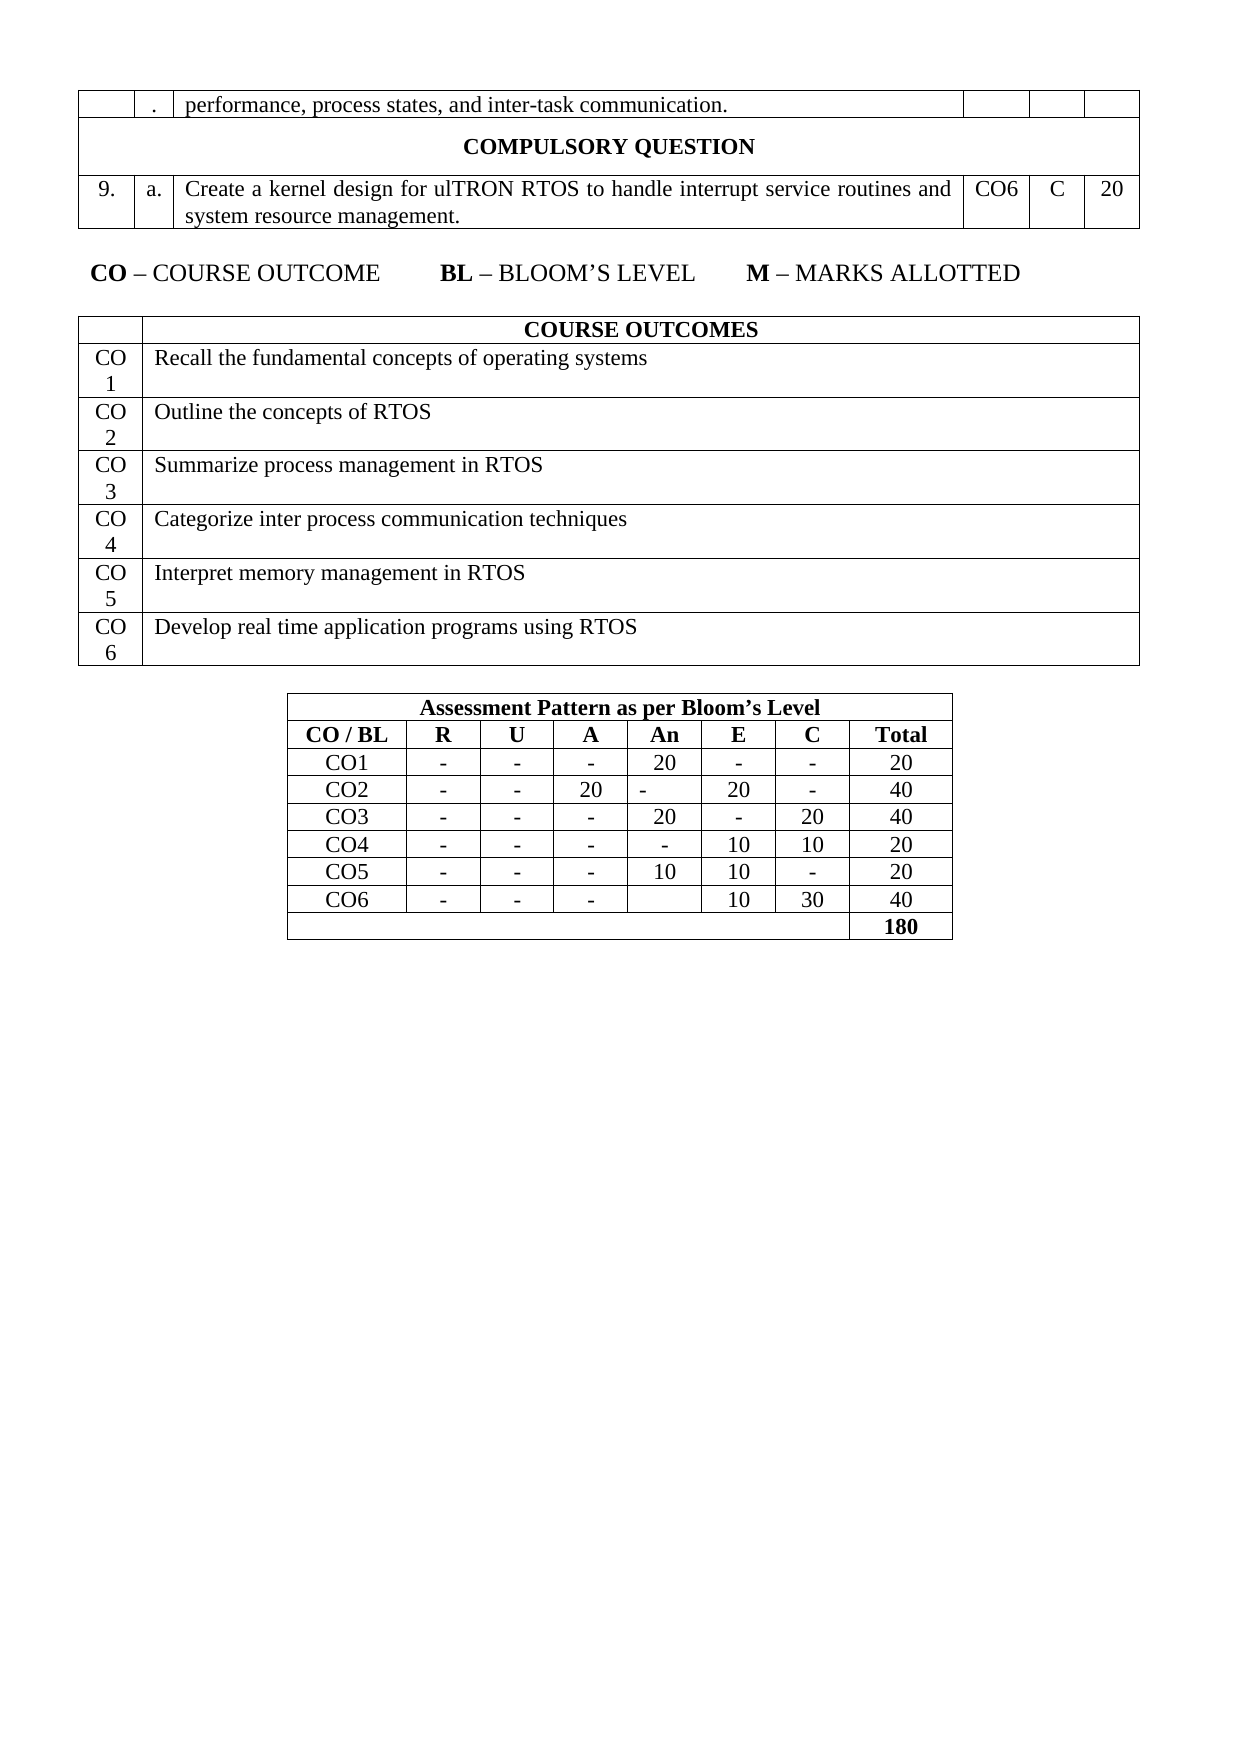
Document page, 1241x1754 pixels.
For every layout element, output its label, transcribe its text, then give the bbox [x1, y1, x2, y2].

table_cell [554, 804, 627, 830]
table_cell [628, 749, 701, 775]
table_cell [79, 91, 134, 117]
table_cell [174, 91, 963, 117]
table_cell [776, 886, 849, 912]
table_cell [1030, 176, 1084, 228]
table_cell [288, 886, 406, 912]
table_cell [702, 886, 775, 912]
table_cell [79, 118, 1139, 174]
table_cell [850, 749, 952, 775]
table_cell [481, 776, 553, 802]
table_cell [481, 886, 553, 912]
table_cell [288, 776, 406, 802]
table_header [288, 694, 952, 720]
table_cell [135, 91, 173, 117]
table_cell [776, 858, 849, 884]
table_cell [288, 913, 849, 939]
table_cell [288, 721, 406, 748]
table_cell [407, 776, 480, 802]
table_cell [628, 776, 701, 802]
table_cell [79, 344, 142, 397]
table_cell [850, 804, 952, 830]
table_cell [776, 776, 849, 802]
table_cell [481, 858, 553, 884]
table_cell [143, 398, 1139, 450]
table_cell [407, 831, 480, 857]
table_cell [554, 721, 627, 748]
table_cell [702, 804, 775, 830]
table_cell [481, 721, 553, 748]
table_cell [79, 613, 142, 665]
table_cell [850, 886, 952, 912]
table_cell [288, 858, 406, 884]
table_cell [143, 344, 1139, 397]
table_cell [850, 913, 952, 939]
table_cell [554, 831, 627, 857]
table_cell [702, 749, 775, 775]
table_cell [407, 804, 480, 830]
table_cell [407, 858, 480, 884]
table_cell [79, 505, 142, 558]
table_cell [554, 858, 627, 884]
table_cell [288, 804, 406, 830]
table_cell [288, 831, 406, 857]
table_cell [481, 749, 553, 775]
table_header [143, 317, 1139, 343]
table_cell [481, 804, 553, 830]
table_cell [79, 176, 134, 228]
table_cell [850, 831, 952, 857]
text CO – COURSE OUTCOME BL – BLOOM’S LEVEL M – MARKS ALLOTTED [90, 258, 1150, 287]
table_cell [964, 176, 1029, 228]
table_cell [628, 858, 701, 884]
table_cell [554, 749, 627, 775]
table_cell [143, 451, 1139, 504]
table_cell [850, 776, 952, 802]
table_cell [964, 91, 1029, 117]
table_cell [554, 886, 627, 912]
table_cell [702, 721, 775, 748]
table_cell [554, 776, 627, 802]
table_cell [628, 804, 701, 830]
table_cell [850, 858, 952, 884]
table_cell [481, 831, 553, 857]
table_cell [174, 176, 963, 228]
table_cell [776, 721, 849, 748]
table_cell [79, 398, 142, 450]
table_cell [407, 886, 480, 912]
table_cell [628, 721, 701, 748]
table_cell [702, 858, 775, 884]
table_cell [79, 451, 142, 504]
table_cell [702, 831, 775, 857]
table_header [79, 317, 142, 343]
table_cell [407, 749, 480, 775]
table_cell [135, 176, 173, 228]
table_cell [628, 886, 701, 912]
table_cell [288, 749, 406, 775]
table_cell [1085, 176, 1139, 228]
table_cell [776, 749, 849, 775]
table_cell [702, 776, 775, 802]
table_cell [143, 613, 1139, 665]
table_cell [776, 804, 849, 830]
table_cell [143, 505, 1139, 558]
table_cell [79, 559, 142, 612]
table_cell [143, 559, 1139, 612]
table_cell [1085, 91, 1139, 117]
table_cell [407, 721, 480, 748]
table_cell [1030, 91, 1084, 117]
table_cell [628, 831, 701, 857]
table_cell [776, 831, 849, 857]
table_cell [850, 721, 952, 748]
